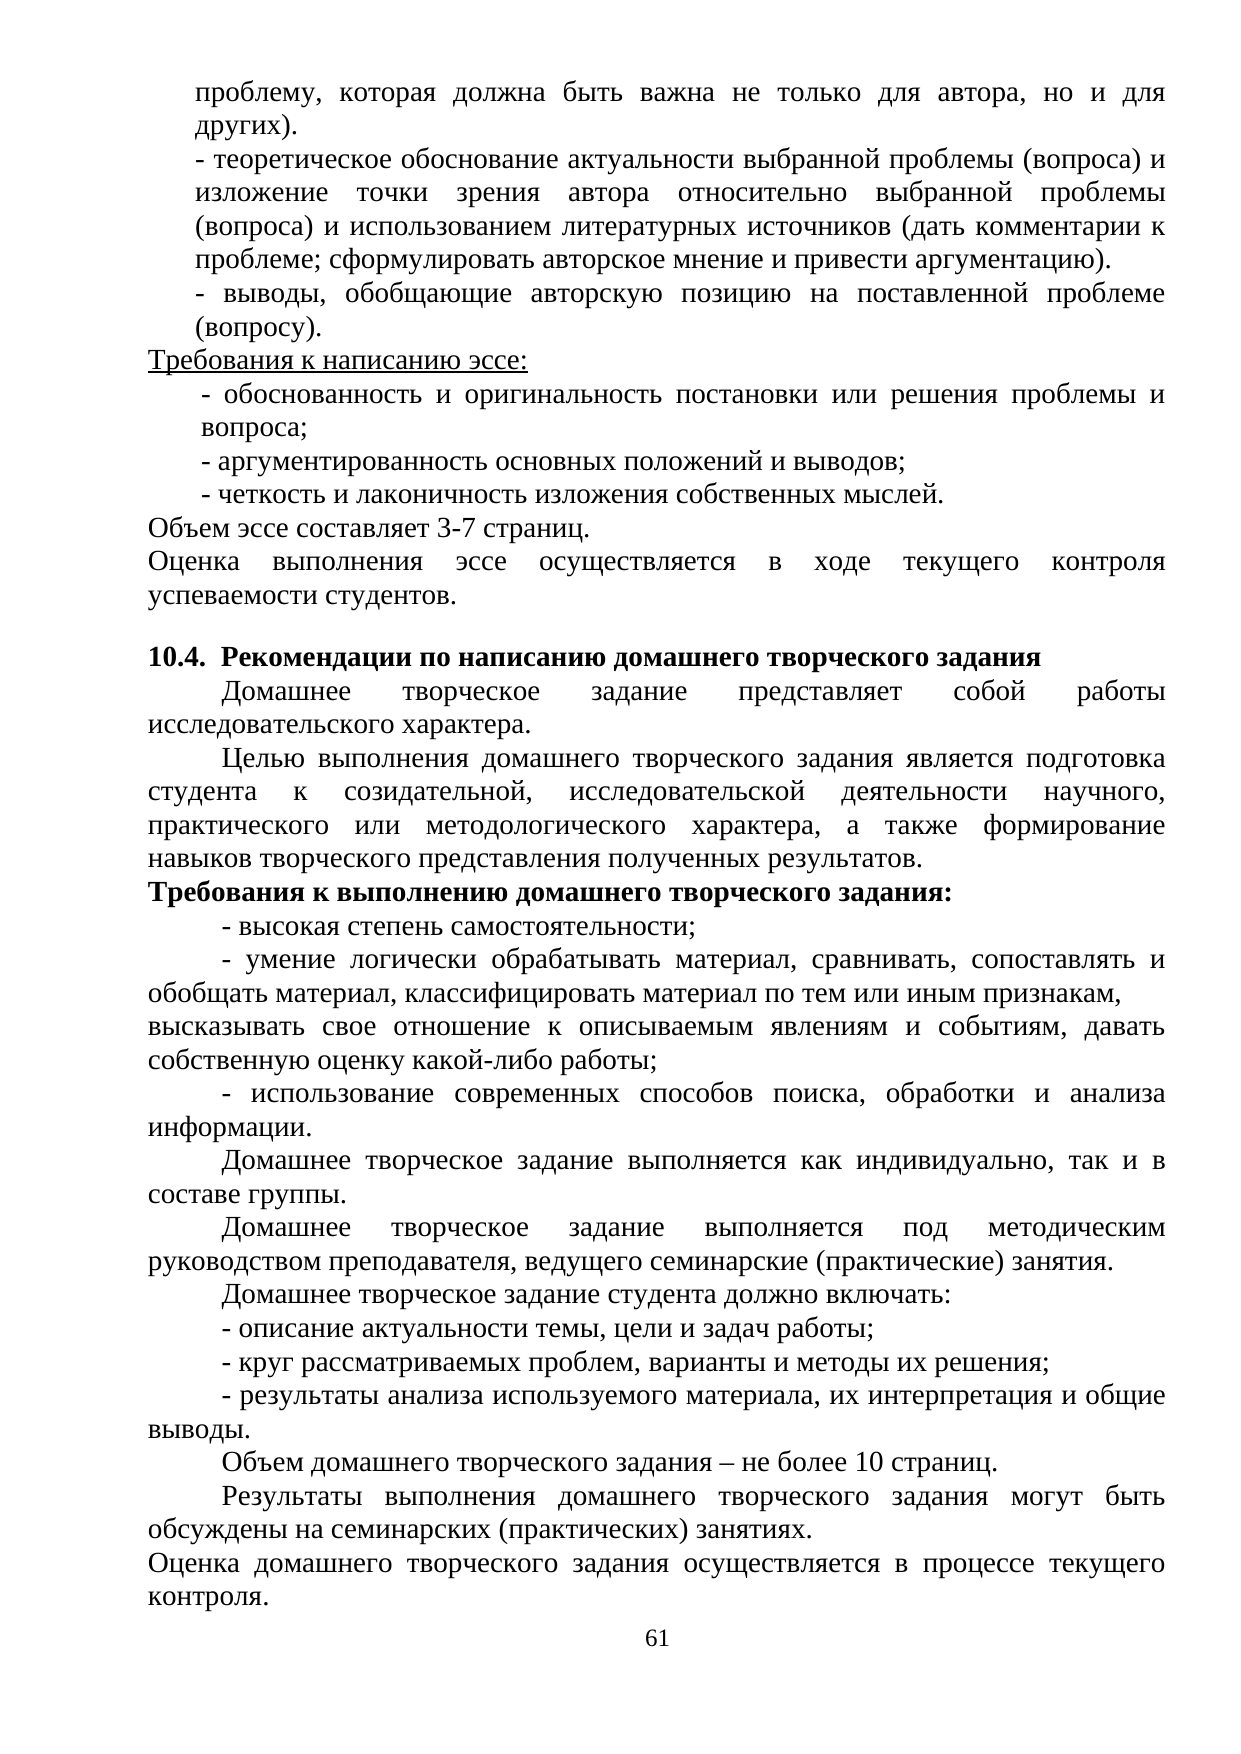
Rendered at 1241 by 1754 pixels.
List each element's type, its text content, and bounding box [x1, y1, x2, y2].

text - круг рассматриваемых проблем, варианты и методы их решения; [148, 1344, 1167, 1377]
text - результаты анализа используемого материала, их интерпретация и общие выводы. [148, 1377, 1167, 1444]
text - теоретическое обоснование актуальности выбранной проблемы (вопроса) и изложение точки зрения автора относительно выбранной проблемы (вопроса) и использованием литературных источников (дать комментарии к проблеме; сформулировать авторское мнение и привести аргументацию). [195, 141, 1167, 275]
text Целью выполнения домашнего творческого задания является подготовка студента к созидательной, исследовательской деятельности научного, практического или методологического характера, а также формирование навыков творческого представления полученных результатов. [148, 740, 1167, 874]
text - использование современных способов поиска, обработки и анализа информации. [148, 1075, 1167, 1142]
text Требования к написанию эссе: [148, 342, 1167, 376]
text - обоснованность и оригинальность постановки или решения проблемы и вопроса; [201, 376, 1167, 443]
text Домашнее творческое задание представляет собой работы исследовательского характера. [148, 673, 1167, 740]
text 10.4. Рекомендации по написанию домашнего творческого задания [213, 639, 1167, 673]
text - четкость и лаконичность изложения собственных мыслей. [201, 476, 1167, 510]
text - высокая степень самостоятельности; [148, 908, 1167, 941]
text Домашнее творческое задание студента должно включать: [148, 1277, 1167, 1310]
text Объем домашнего творческого задания – не более 10 страниц. [148, 1444, 1167, 1478]
text высказывать свое отношение к описываемым явлениям и событиям, давать собственную оценку какой-либо работы; [148, 1008, 1167, 1075]
text - умение логически обрабатывать материал, сравнивать, сопоставлять и обобщать материал, классифицировать материал по тем или иным признакам, [148, 941, 1167, 1008]
text Требования к выполнению домашнего творческого задания: [148, 874, 1167, 908]
text - описание актуальности темы, цели и задач работы; [148, 1310, 1167, 1344]
text - выводы, обобщающие авторскую позицию на поставленной проблеме (вопросу). [195, 275, 1167, 342]
text Оценка выполнения эссе осуществляется в ходе текущего контроля успеваемости студентов. [148, 543, 1167, 611]
text Домашнее творческое задание выполняется как индивидуально, так и в составе группы. [148, 1142, 1167, 1209]
text Результаты выполнения домашнего творческого задания могут быть обсуждены на семинарских (практических) занятиях. [148, 1478, 1167, 1545]
text Объем эссе составляет 3-7 страниц. [148, 510, 1167, 543]
text Домашнее творческое задание выполняется под методическим руководством преподавателя, ведущего семинарские (практические) занятия. [148, 1209, 1167, 1277]
text - аргументированность основных положений и выводов; [201, 443, 1167, 476]
text Оценка домашнего творческого задания осуществляется в процессе текущего контроля. [148, 1545, 1167, 1612]
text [195, 74, 1167, 141]
